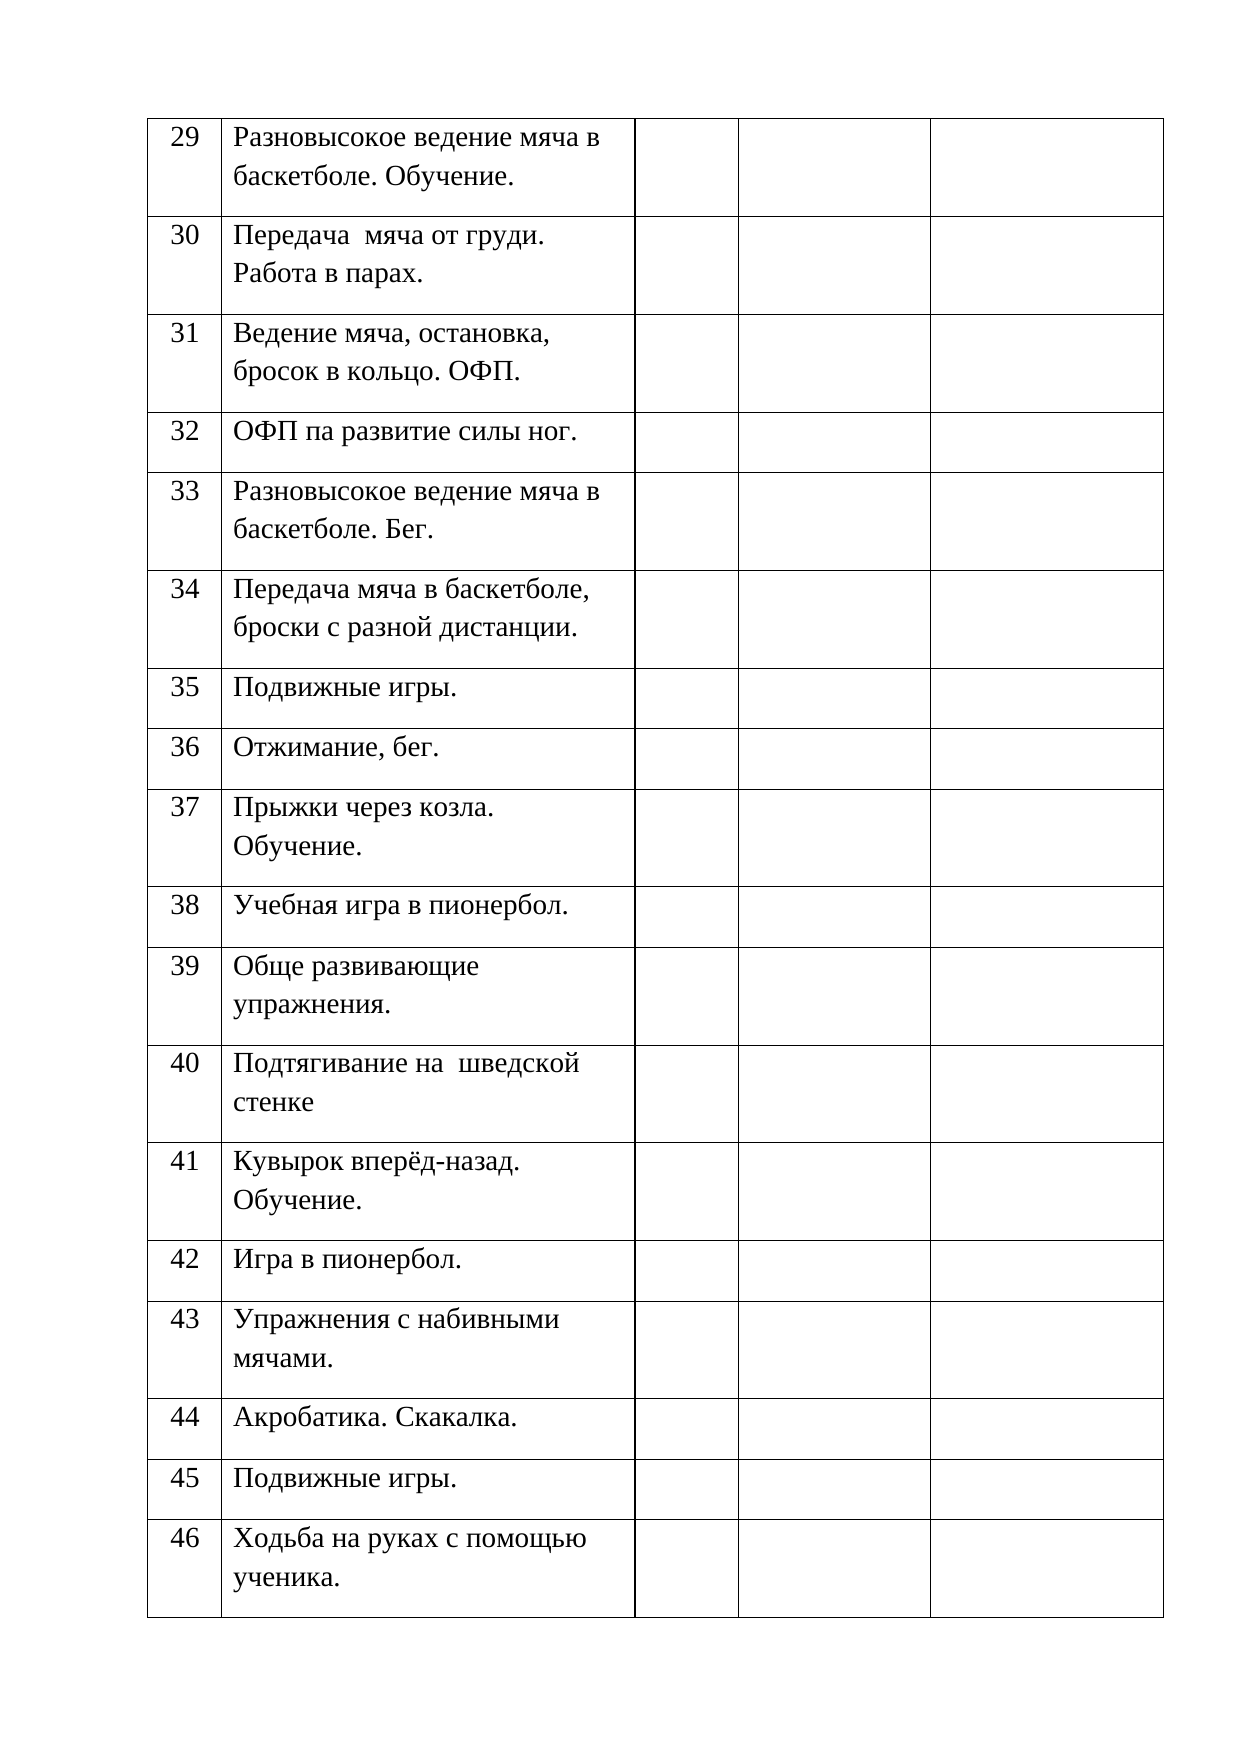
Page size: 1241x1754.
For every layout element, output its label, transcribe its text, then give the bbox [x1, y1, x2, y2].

table_cell [636, 1241, 738, 1301]
table_cell Акробатика. Скакалка. [222, 1399, 634, 1459]
table_cell Ходьба на руках с помощью ученика. [222, 1520, 634, 1617]
table_cell 37 [148, 790, 221, 886]
table_cell Разновысокое ведение мяча в баскетболе. Бег. [222, 473, 634, 570]
table_cell Подвижные игры. [222, 1460, 634, 1519]
table_cell 33 [148, 473, 221, 570]
table_cell [636, 1460, 738, 1519]
table_cell [931, 1046, 1163, 1142]
table_cell [636, 887, 738, 947]
table_cell [739, 1302, 930, 1398]
table_cell [636, 473, 738, 570]
table_cell 43 [148, 1302, 221, 1398]
table_cell [931, 1460, 1163, 1519]
table_cell [931, 790, 1163, 886]
table_cell [636, 790, 738, 886]
table_cell [636, 119, 738, 216]
table_cell [739, 413, 930, 472]
table_cell [636, 1520, 738, 1617]
table_cell 39 [148, 948, 221, 1044]
table_cell 42 [148, 1241, 221, 1301]
table_cell 45 [148, 1460, 221, 1519]
table_cell [739, 1046, 930, 1142]
table_cell [739, 119, 930, 216]
table_cell [739, 669, 930, 728]
table_cell [739, 315, 930, 412]
table_cell 34 [148, 571, 221, 668]
table_cell [636, 1399, 738, 1459]
table_cell Подтягивание на шведской стенке [222, 1046, 634, 1142]
table_cell [931, 473, 1163, 570]
table_cell [931, 669, 1163, 728]
table_cell [739, 887, 930, 947]
table_cell [636, 1046, 738, 1142]
table_cell Упражнения с набивными мячами. [222, 1302, 634, 1398]
table_cell [636, 571, 738, 668]
table_cell Ведение мяча, остановка, бросок в кольцо. ОФП. [222, 315, 634, 412]
table_cell [739, 1143, 930, 1240]
table_cell [739, 217, 930, 314]
table_cell [739, 473, 930, 570]
table_cell [931, 1143, 1163, 1240]
table_cell 44 [148, 1399, 221, 1459]
table_cell [636, 217, 738, 314]
table_cell [739, 571, 930, 668]
table_cell [931, 1520, 1163, 1617]
table_cell [739, 790, 930, 886]
table_cell Обще развивающие упражнения. [222, 948, 634, 1044]
table_cell Прыжки через козла. Обучение. [222, 790, 634, 886]
table_cell [636, 1302, 738, 1398]
table_cell 46 [148, 1520, 221, 1617]
table_cell Отжимание, бег. [222, 729, 634, 788]
table_cell Подвижные игры. [222, 669, 634, 728]
table_cell 35 [148, 669, 221, 728]
table_cell 31 [148, 315, 221, 412]
table_cell Передача мяча в баскетболе, броски с разной дистанции. [222, 571, 634, 668]
table_cell [931, 413, 1163, 472]
table_cell Кувырок вперёд-назад. Обучение. [222, 1143, 634, 1240]
table_cell [636, 315, 738, 412]
table_cell [931, 887, 1163, 947]
table_cell [931, 217, 1163, 314]
table_cell Передача мяча от груди. Работа в парах. [222, 217, 634, 314]
table_cell [931, 1302, 1163, 1398]
table_cell 40 [148, 1046, 221, 1142]
table_cell Учебная игра в пионербол. [222, 887, 634, 947]
table_cell [636, 729, 738, 788]
table_cell [931, 119, 1163, 216]
table_cell Разновысокое ведение мяча в баскетболе. Обучение. [222, 119, 634, 216]
table_cell [636, 948, 738, 1044]
table_cell [931, 729, 1163, 788]
table_cell [636, 1143, 738, 1240]
table_cell [636, 669, 738, 728]
table_cell [739, 1241, 930, 1301]
table_cell 32 [148, 413, 221, 472]
table_cell [739, 948, 930, 1044]
table_cell [931, 1399, 1163, 1459]
table_cell [636, 413, 738, 472]
table_cell 36 [148, 729, 221, 788]
table_cell [739, 1399, 930, 1459]
table_cell Игра в пионербол. [222, 1241, 634, 1301]
table_cell [931, 1241, 1163, 1301]
table_cell 38 [148, 887, 221, 947]
table_cell [931, 315, 1163, 412]
table_cell [739, 729, 930, 788]
table_cell 29 [148, 119, 221, 216]
table_cell 30 [148, 217, 221, 314]
table_cell [739, 1520, 930, 1617]
table_cell [931, 571, 1163, 668]
table_cell 41 [148, 1143, 221, 1240]
table_cell [739, 1460, 930, 1519]
table_cell [931, 948, 1163, 1044]
table_cell ОФП па развитие силы ног. [222, 413, 634, 472]
